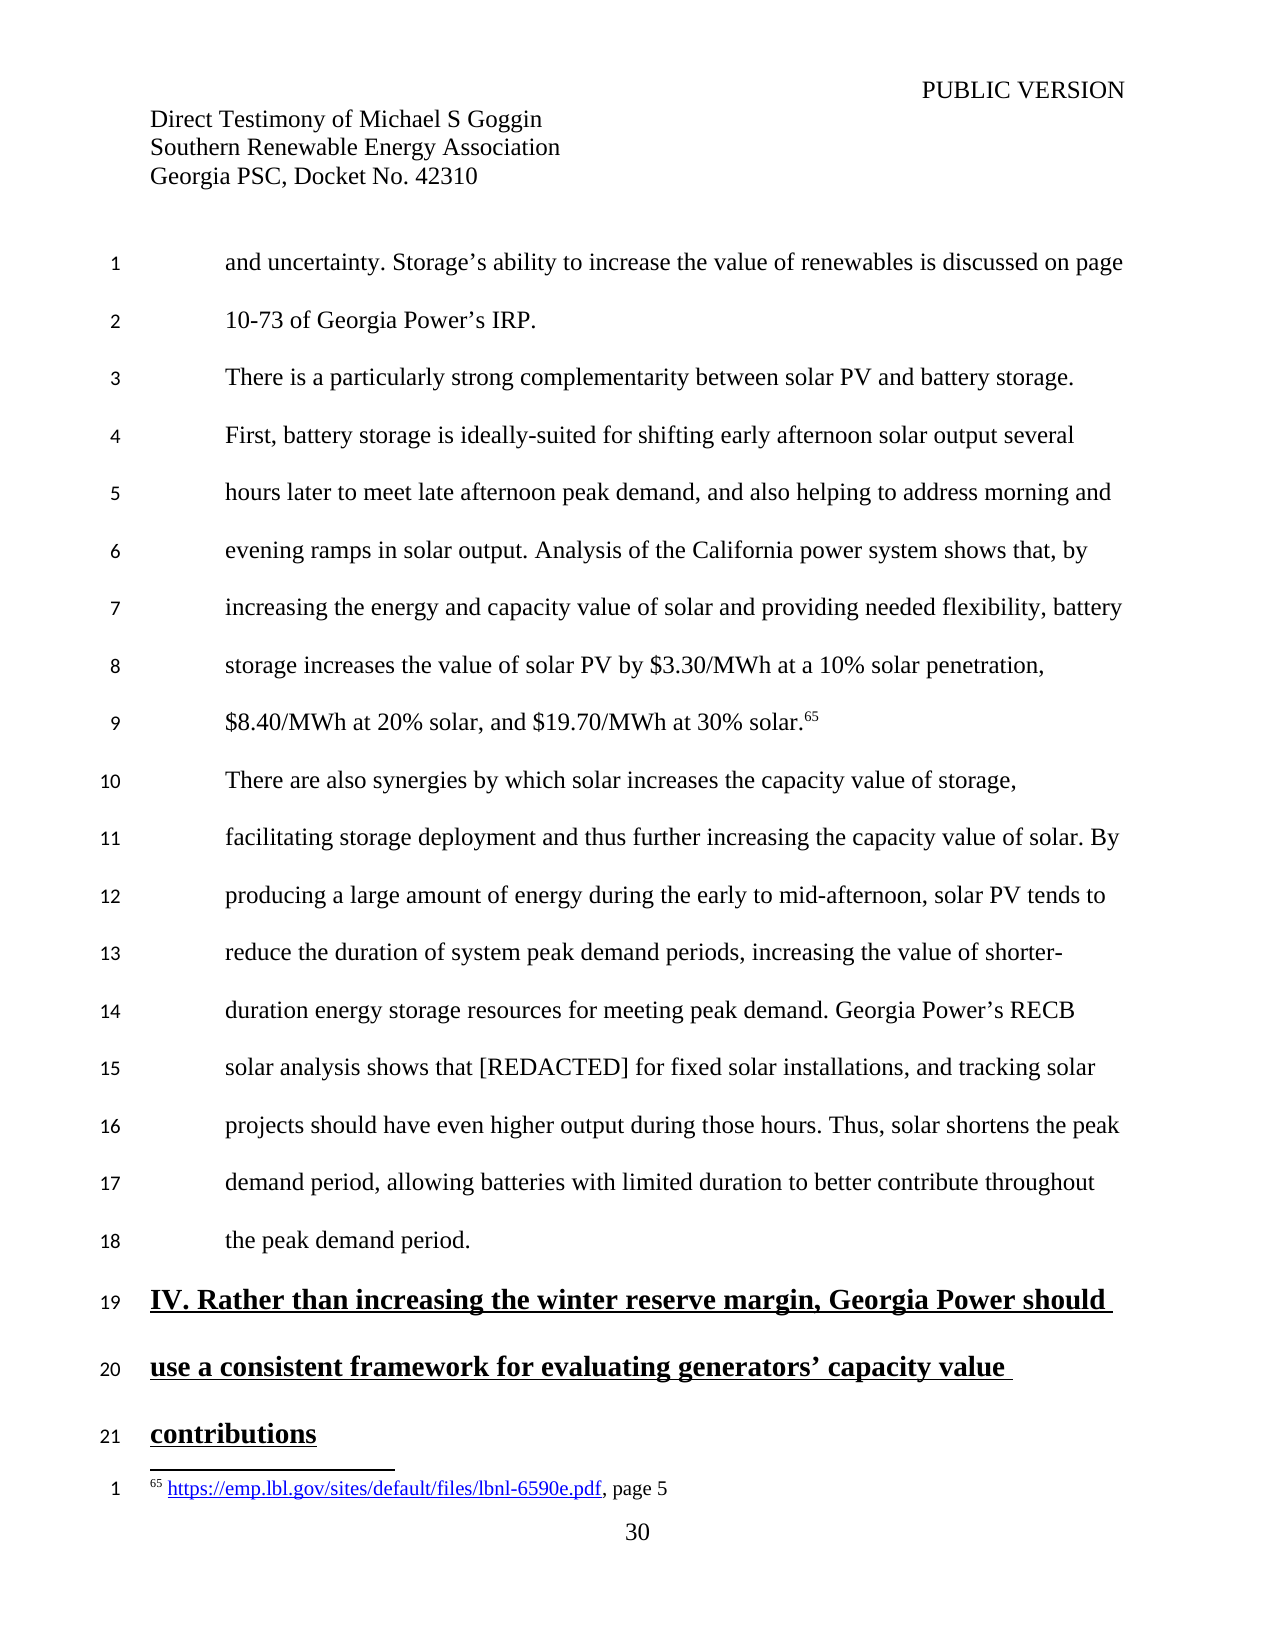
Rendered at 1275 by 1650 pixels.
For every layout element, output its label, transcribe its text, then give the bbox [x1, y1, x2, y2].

text There is a particularly strong complementarity between solar PV and battery storage. First, battery storage is ideally-suited for shifting early afternoon solar output several hours later to meet late afternoon peak demand, and also helping to address morning and evening ramps in solar output. Analysis of the California power system shows that, by increasing the energy and capacity value of solar and providing needed flexibility, battery storage increases the value of solar PV by $3.30/MWh at a 10% solar penetration, $8.40/MWh at 20% solar, and $19.70/MWh at 30% solar. [225, 362, 1125, 736]
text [150, 247, 1125, 334]
text IV. Rather than increasing the winter reserve margin, Georgia Power should use a consistent framework for evaluating generators’ capacity value contributions [150, 1282, 1125, 1450]
text There are also synergies by which solar increases the capacity value of storage, facilitating storage deployment and thus further increasing the capacity value of solar. By producing a large amount of energy during the early to mid-afternoon, solar PV tends to reduce the duration of system peak demand periods, increasing the value of shorter-duration energy storage resources for meeting peak demand. Georgia Power’s RECB solar analysis shows that [REDACTED] for fixed solar installations, and tracking solar projects should have even higher output during those hours. Thus, solar shortens the peak demand period, allowing batteries with limited duration to better contribute throughout the peak demand period. [225, 765, 1125, 1254]
